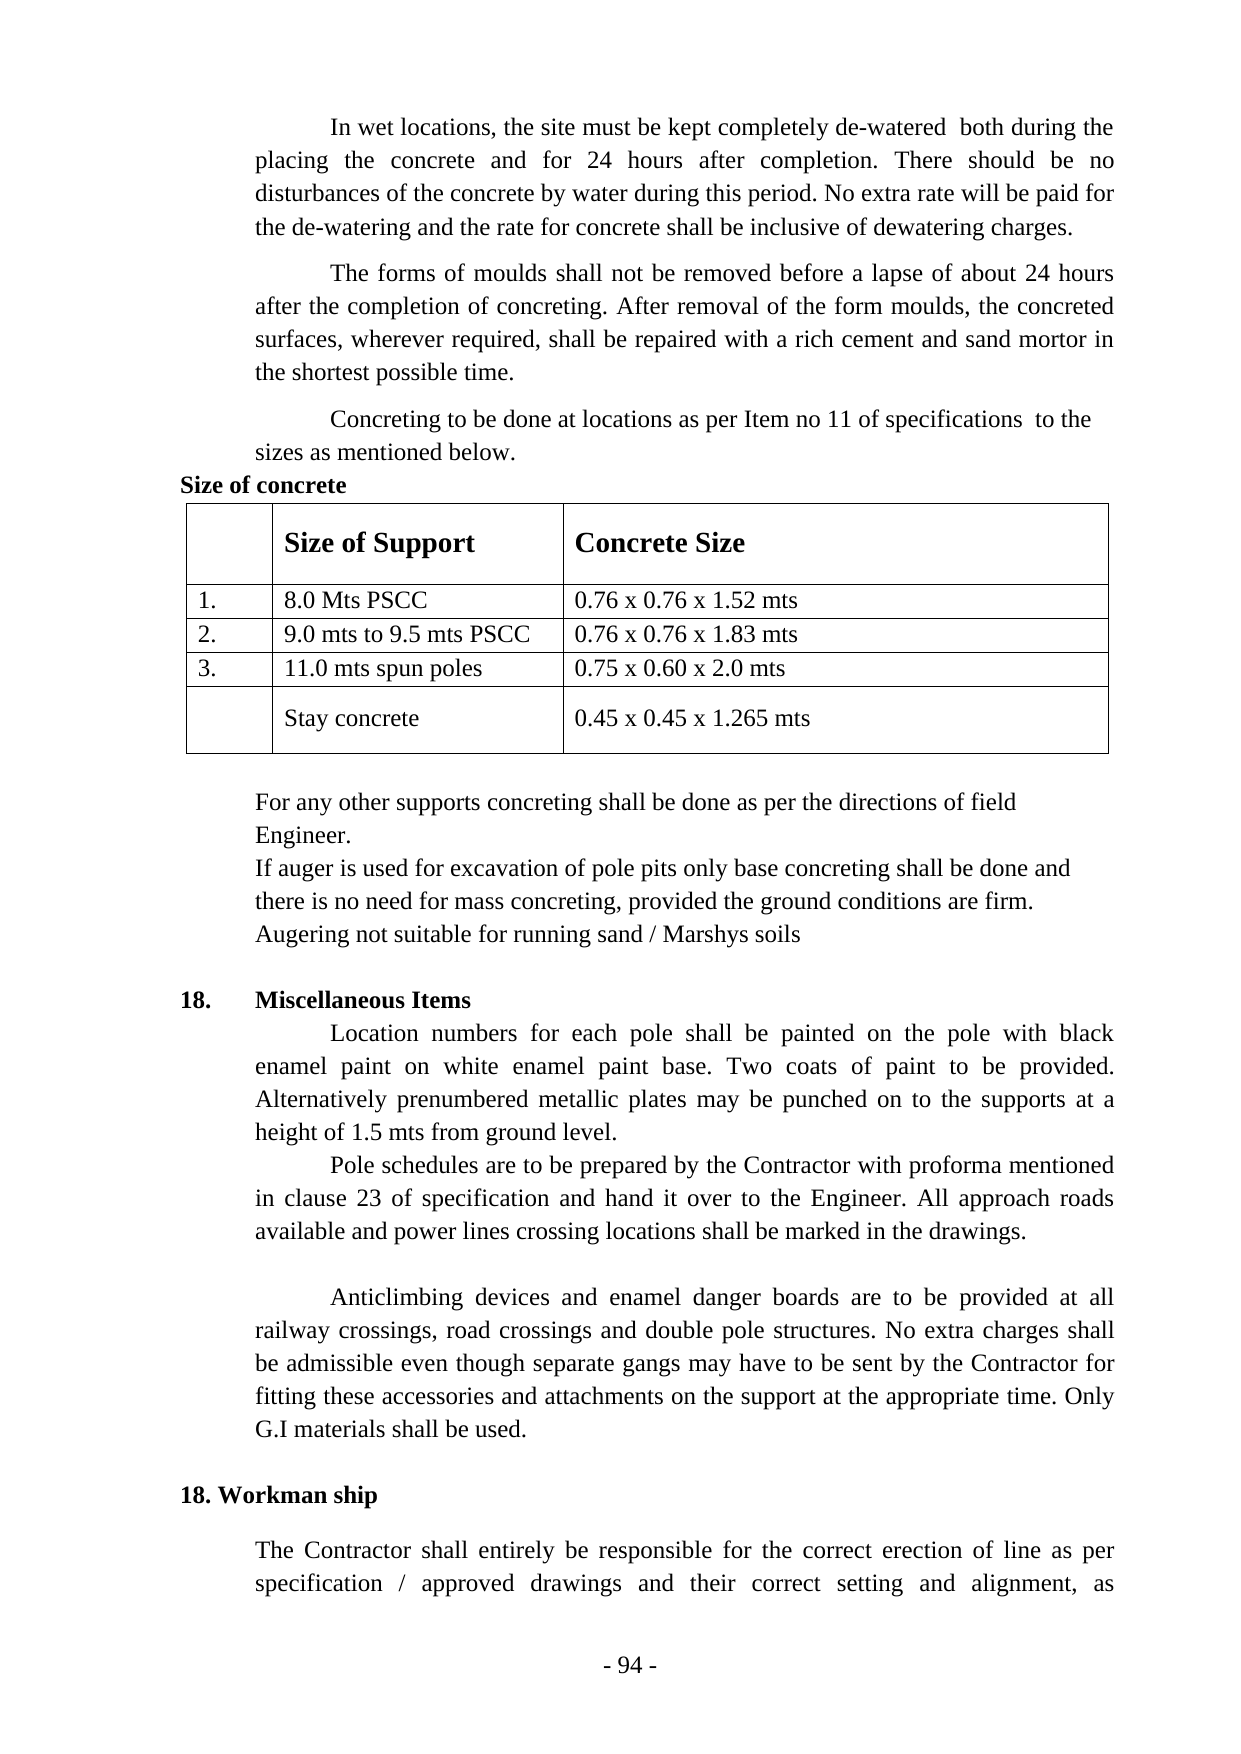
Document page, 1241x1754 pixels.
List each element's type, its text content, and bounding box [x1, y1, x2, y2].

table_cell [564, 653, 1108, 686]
list The forms of moulds shall not be removed before a lapse of about 24 hours after the completion of concreting. After removal of the form moulds, the concreted surfaces, wherever required, shall be repaired with a rich cement and sand mortor in the shortest possible time. [180, 258, 1115, 386]
text Location numbers for each pole shall be painted on the pole with black enamel paint on white enamel paint base. Two coats of paint to be provided. Alternatively prenumbered metallic plates may be punched on to the supports at a height of 1.5 mts from ground level. [255, 1018, 1115, 1146]
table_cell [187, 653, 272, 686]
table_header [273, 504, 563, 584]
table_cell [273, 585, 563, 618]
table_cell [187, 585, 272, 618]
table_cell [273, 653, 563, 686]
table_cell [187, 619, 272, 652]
text Anticlimbing devices and enamel danger boards are to be provided at all railway crossings, road crossings and double pole structures. No extra charges shall be admissible even though separate gangs may have to be sent by the Contractor for fitting these accessories and attachments on the support at the appropriate time. Only G.I materials shall be used. [255, 1282, 1115, 1443]
text Size of concrete [180, 470, 1115, 499]
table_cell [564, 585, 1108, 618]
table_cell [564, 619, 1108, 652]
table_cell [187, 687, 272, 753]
list Concreting to be done at locations as per Item no 11 of specifications to the sizes as mentioned below. [180, 404, 1115, 466]
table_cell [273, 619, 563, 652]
list Workman ship [180, 1481, 1115, 1509]
list If auger is used for excavation of pole pits only base concreting shall be done and there is no need for mass concreting, provided the ground conditions are firm. Augering not suitable for running sand / Marshys soils [180, 853, 1115, 948]
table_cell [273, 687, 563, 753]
text Pole schedules are to be prepared by the Contractor with proforma mentioned in clause 23 of specification and hand it over to the Engineer. All approach roads available and power lines crossing locations shall be marked in the drawings. [255, 1150, 1115, 1245]
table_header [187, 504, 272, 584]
text For any other supports concreting shall be done as per the directions of field Engineer. [255, 787, 1115, 849]
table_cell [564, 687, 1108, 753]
text 18. Miscellaneous Items [180, 985, 1115, 1014]
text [255, 1536, 1115, 1597]
list In wet locations, the site must be kept completely de-watered both during the placing the concrete and for 24 hours after completion. There should be no disturbances of the concrete by water during this period. No extra rate will be paid for the de-watering and the rate for concrete shall be inclusive of dewatering charges. [180, 112, 1115, 240]
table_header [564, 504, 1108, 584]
